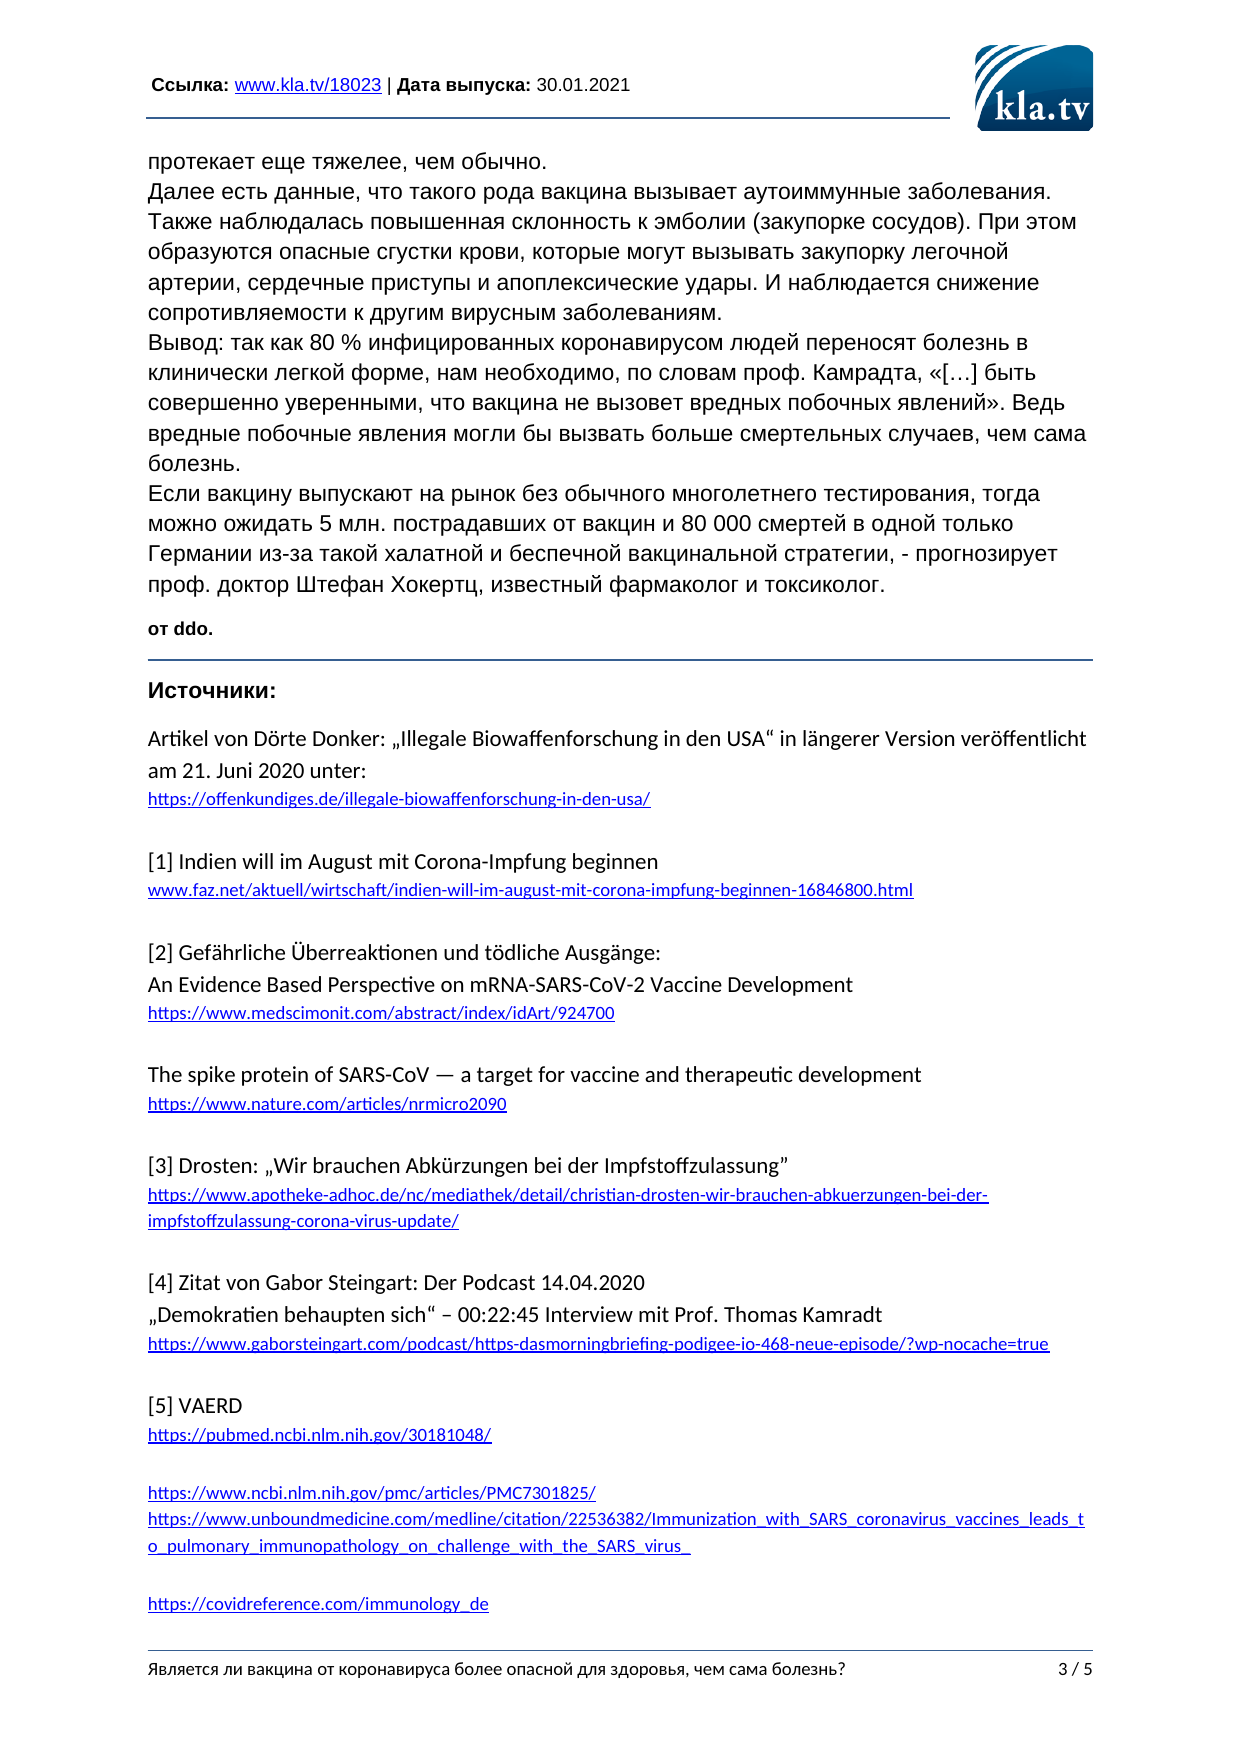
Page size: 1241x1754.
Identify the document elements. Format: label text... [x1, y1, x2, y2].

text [148, 148, 1093, 597]
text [148, 724, 1093, 1615]
text Источники: [148, 661, 1093, 703]
text от ddo. [148, 617, 1093, 639]
